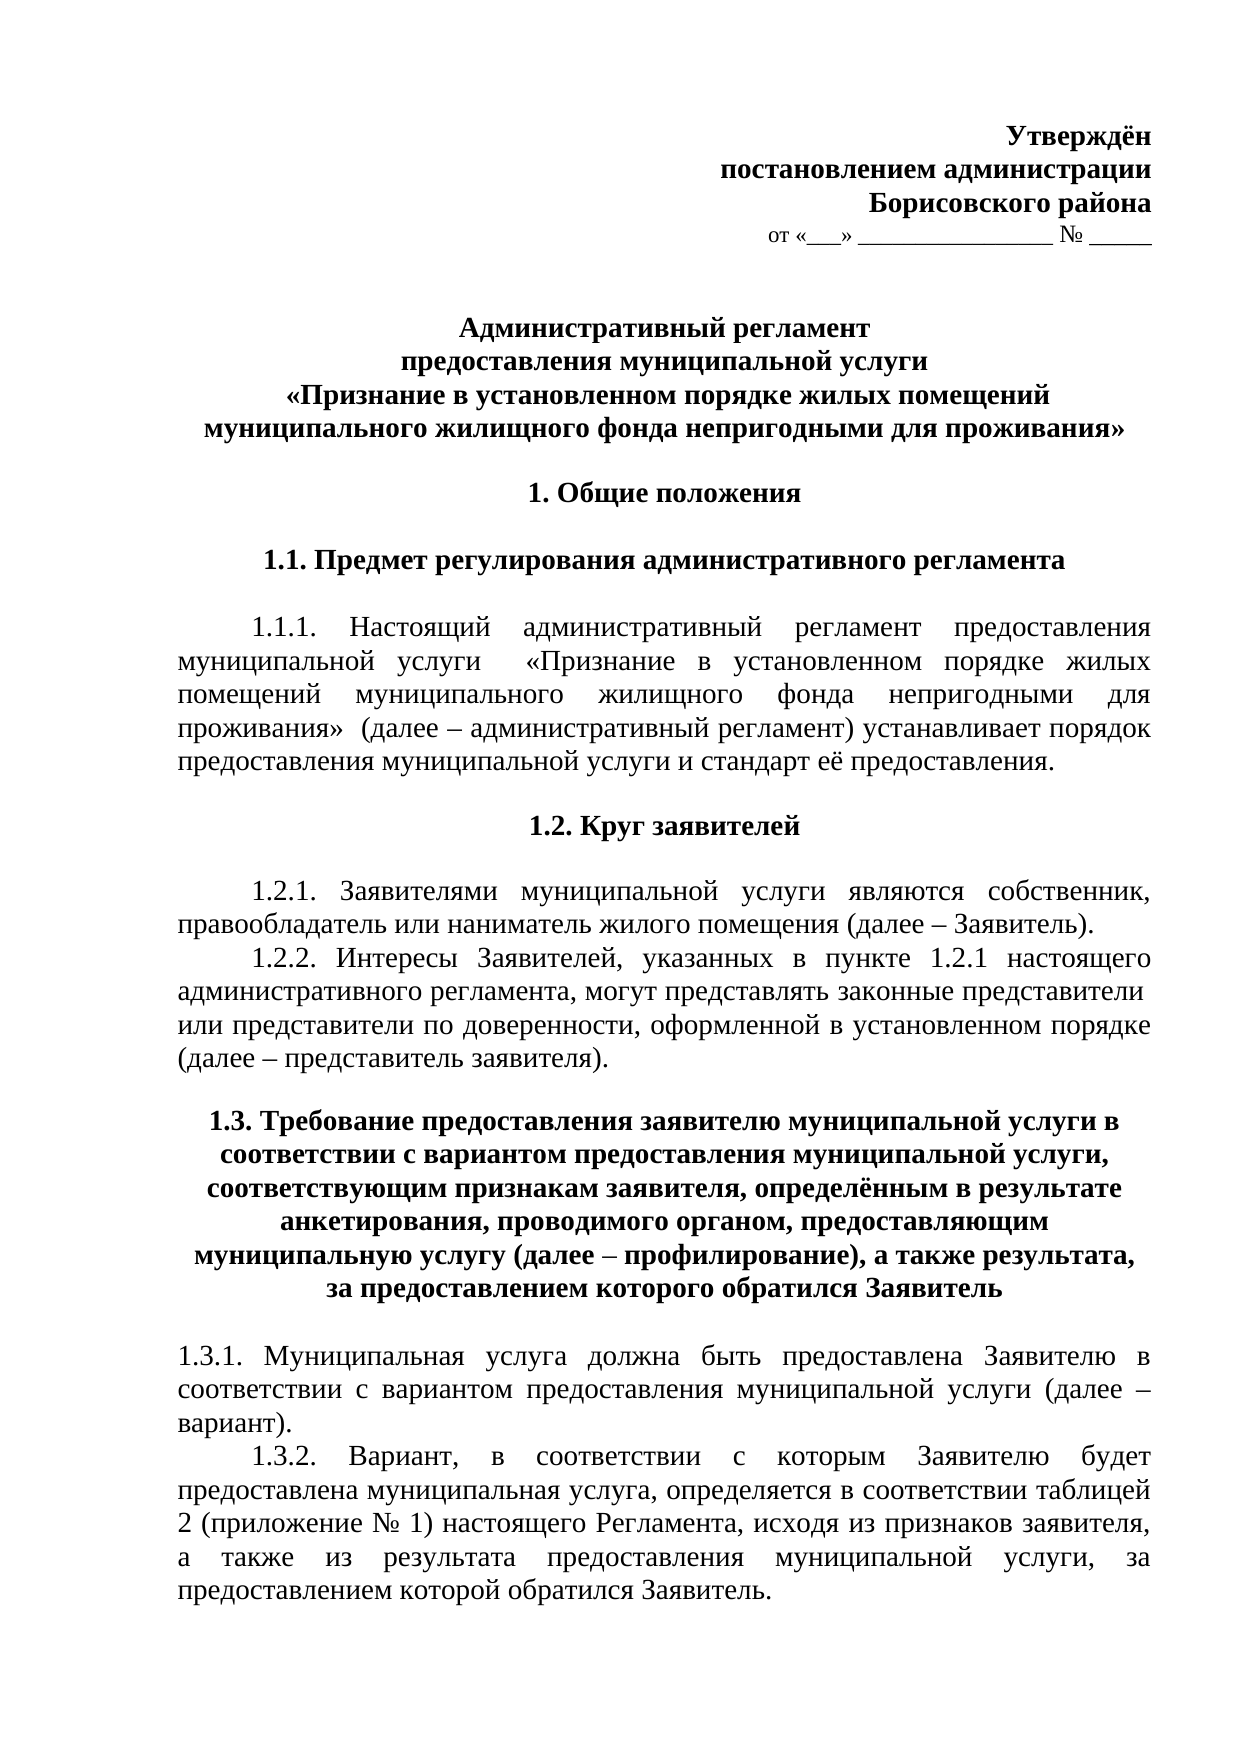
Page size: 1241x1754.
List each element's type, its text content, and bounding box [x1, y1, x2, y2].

text от «___» _________________ № _____ [177, 219, 1152, 247]
text Утверждён [177, 118, 1152, 152]
text «Признание в установленном порядке жилых помещений муниципального жилищного фонда непригодными для проживания» [177, 377, 1152, 444]
text Административный регламент предоставления муниципальной услуги [177, 310, 459, 377]
text 1.3.1. Муниципальная услуга должна быть предоставлена Заявителю в соответствии с вариантом предоставления муниципальной услуги (далее – вариант). [177, 1338, 1152, 1438]
text 1. Общие положения [177, 475, 1152, 509]
text 1.2.2. Интересы Заявителей, указанных в пункте 1.2.1 настоящего административного регламента, могут представлять законные представители или представители по доверенности, оформленной в установленном порядке (далее – представитель заявителя). [177, 940, 1152, 1074]
text 1.1.1. Настоящий административный регламент предоставления муниципальной услуги «Признание в установленном порядке жилых помещений муниципального жилищного фонда непригодными для проживания» (далее – административный регламент) устанавливает порядок предоставления муниципальной услуги и стандарт её предоставления. [177, 609, 1152, 777]
text Административный регламент предоставления муниципальной услуги [871, 310, 1152, 377]
text 1.1. Предмет регулирования административного регламента [177, 542, 1152, 576]
text Борисовского района [177, 185, 1152, 219]
text 1.3.2. Вариант, в соответствии с которым Заявителю будет предоставлена муниципальная услуга, определяется в соответствии таблицей 2 (приложение № 1) настоящего Регламента, исходя из признаков заявителя, а также из результата предоставления муниципальной услуги, за предоставлением которой обратился Заявитель. [177, 1438, 1152, 1606]
text постановлением администрации [177, 152, 1152, 185]
text 1.2.1. Заявителями муниципальной услуги являются собственник, правообладатель или наниматель жилого помещения (далее – Заявитель). [177, 873, 1152, 940]
text 1.2. Круг заявителей [177, 808, 1152, 842]
text 1.3. Требование предоставления заявителю муниципальной услуги в соответствии с вариантом предоставления муниципальной услуги, соответствующим признакам заявителя, определённым в результате анкетирования, проводимого органом, предоставляющим муниципальную услугу (далее – профилирование), а также результата, за предоставлением которого обратился Заявитель [177, 1103, 1152, 1304]
